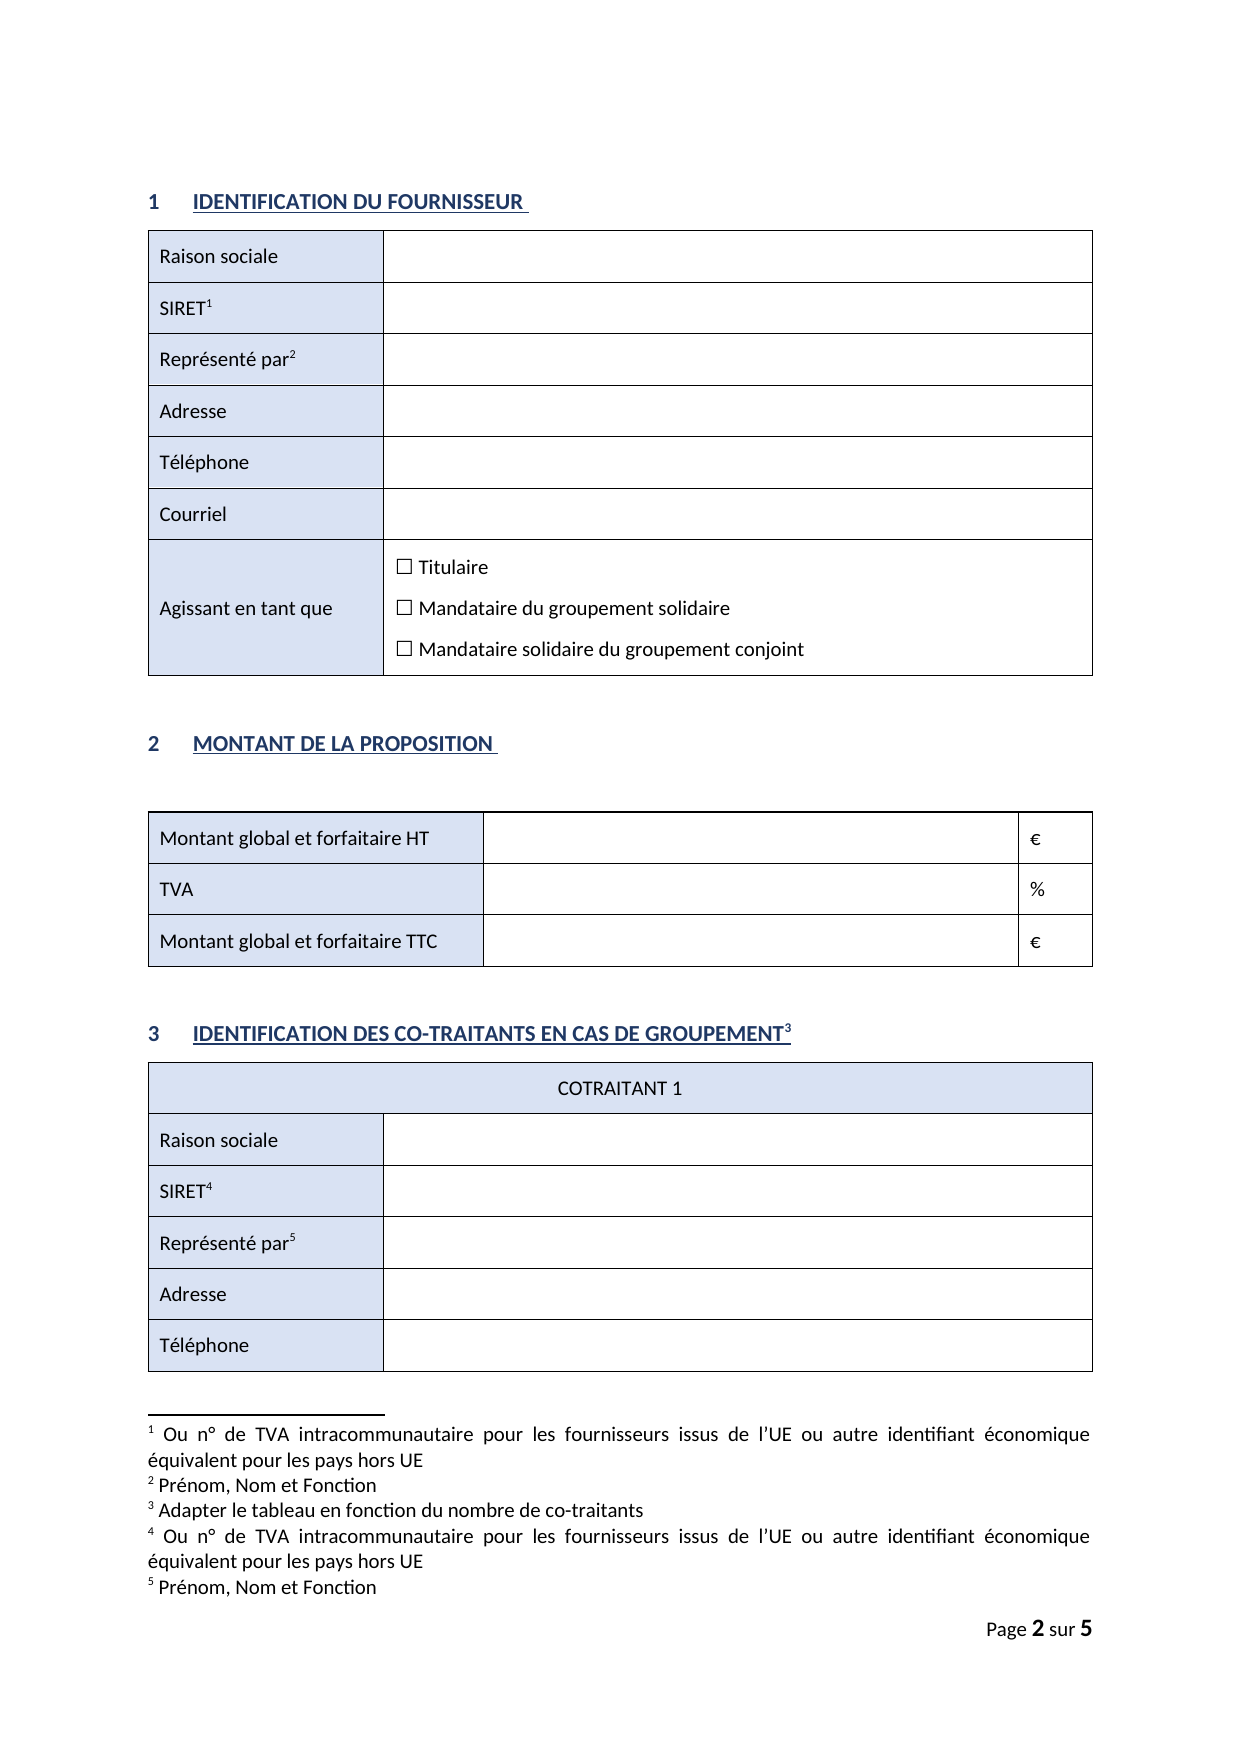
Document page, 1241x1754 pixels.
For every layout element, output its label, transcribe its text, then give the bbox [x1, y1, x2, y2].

table_cell Agissant en tant que [149, 540, 383, 675]
table_cell [384, 489, 1092, 539]
table_cell [384, 386, 1092, 436]
table_cell TVA [149, 864, 483, 914]
table_cell SIRET [149, 1166, 383, 1216]
table_cell [384, 1320, 1092, 1371]
table_cell [384, 283, 1092, 333]
table_cell [384, 1166, 1092, 1216]
table_cell [484, 864, 1018, 914]
table_cell Titulaire Mandataire du groupement solidaire Mandataire solidaire du groupement conjoint [384, 540, 1092, 675]
table_cell Montant global et forfaitaire TTC [149, 915, 483, 966]
table_header [384, 231, 1092, 282]
table_cell % [1019, 864, 1092, 914]
table_cell Représenté par [149, 334, 383, 384]
table_header COTRAITANT 1 [149, 1063, 1092, 1113]
table_header € [1019, 813, 1092, 863]
table_cell Courriel [149, 489, 383, 539]
table_cell [484, 915, 1018, 966]
table_cell [384, 1217, 1092, 1268]
table_cell Adresse [149, 1269, 383, 1319]
table_cell Téléphone [149, 1320, 383, 1371]
table_cell Téléphone [149, 437, 383, 487]
table_cell € [1019, 915, 1092, 966]
subtitle Identification du fournisseur [148, 187, 1093, 216]
table_cell SIRET [149, 283, 383, 333]
subtitle Montant de la proposition [148, 729, 1093, 757]
table_header Raison sociale [149, 231, 383, 282]
subtitle Identification des co-traitants en cas de groupement [148, 1019, 1093, 1047]
table_cell [384, 437, 1092, 487]
table_cell [384, 1269, 1092, 1319]
table_header Montant global et forfaitaire HT [149, 813, 483, 863]
table_cell Adresse [149, 386, 383, 436]
table_cell Représenté par [149, 1217, 383, 1268]
table_cell Raison sociale [149, 1114, 383, 1165]
table_cell [384, 334, 1092, 384]
table_cell [384, 1114, 1092, 1165]
table_header [484, 813, 1018, 863]
